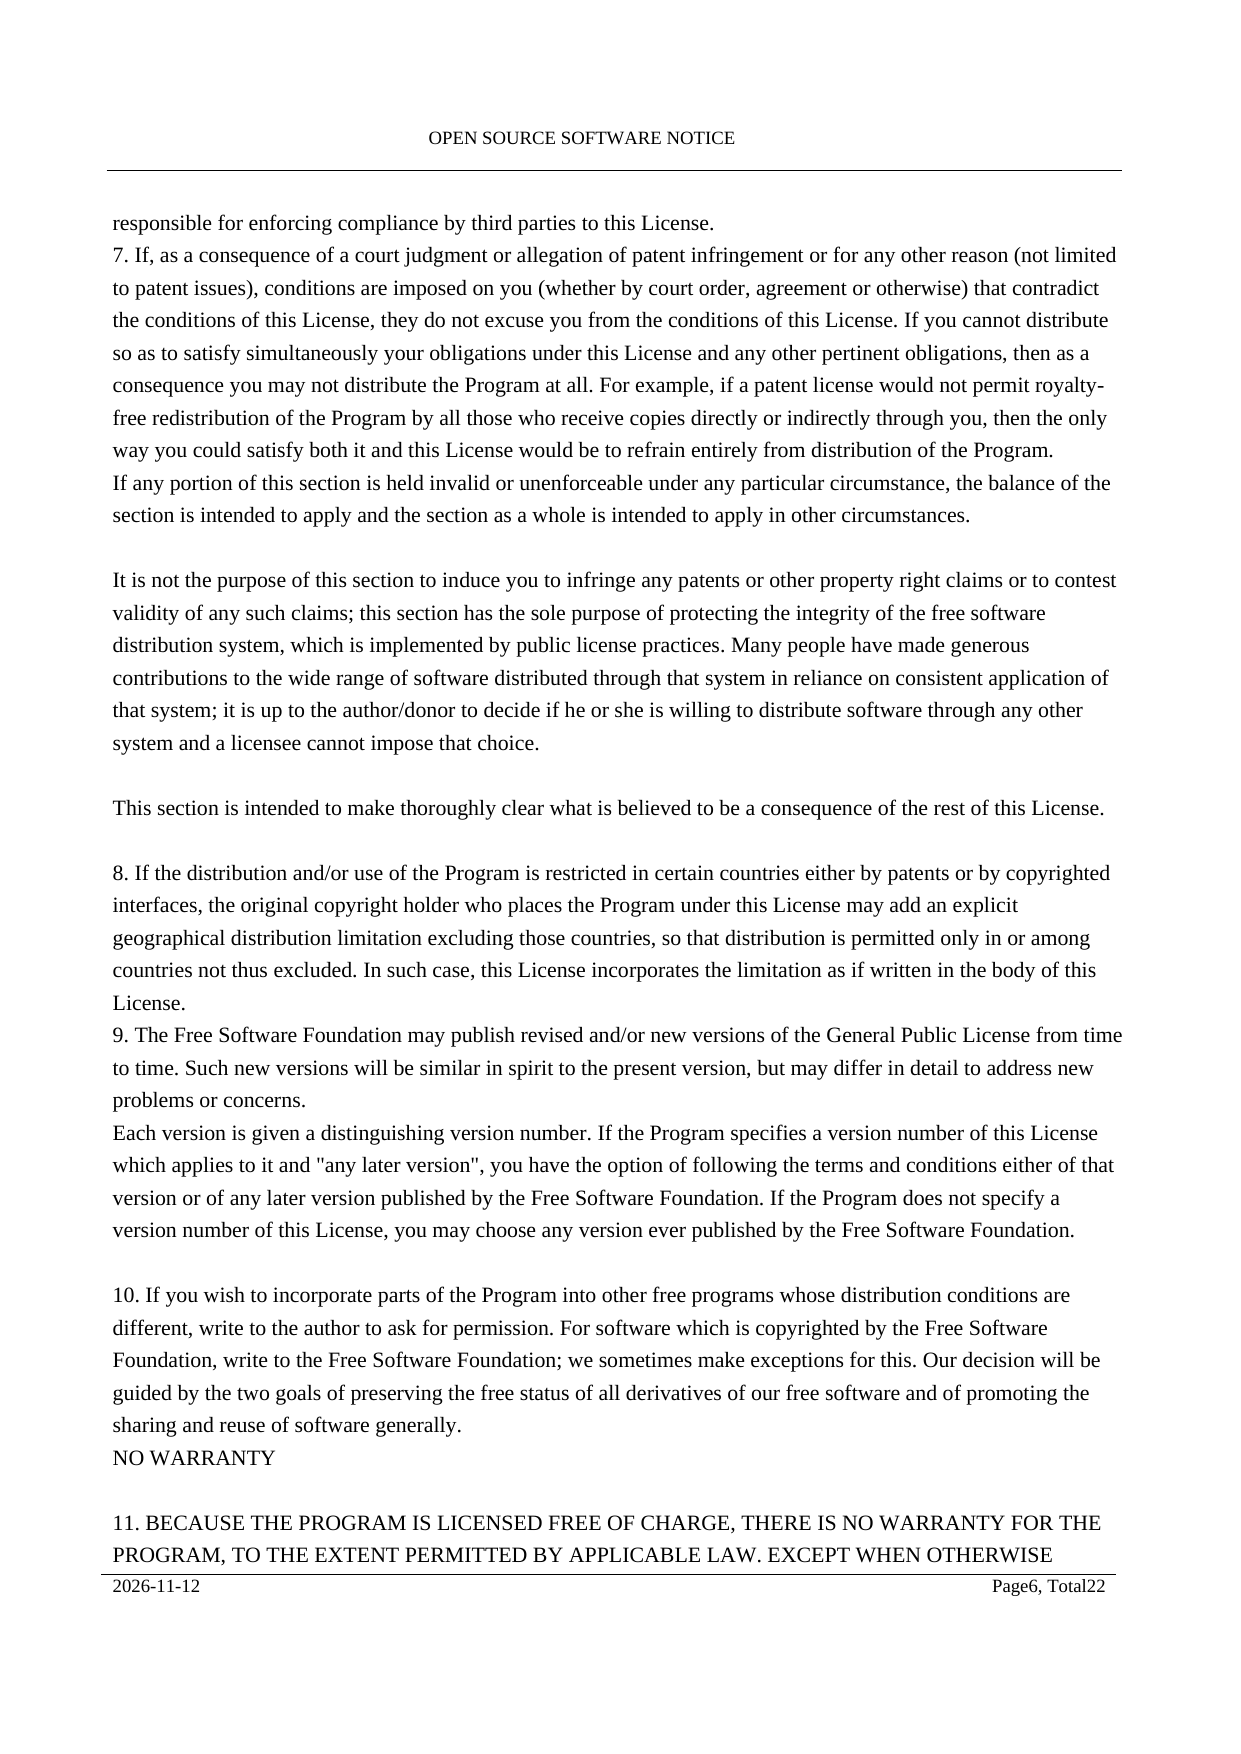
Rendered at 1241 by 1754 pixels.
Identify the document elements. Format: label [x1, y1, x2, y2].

text [112, 206, 1128, 1571]
